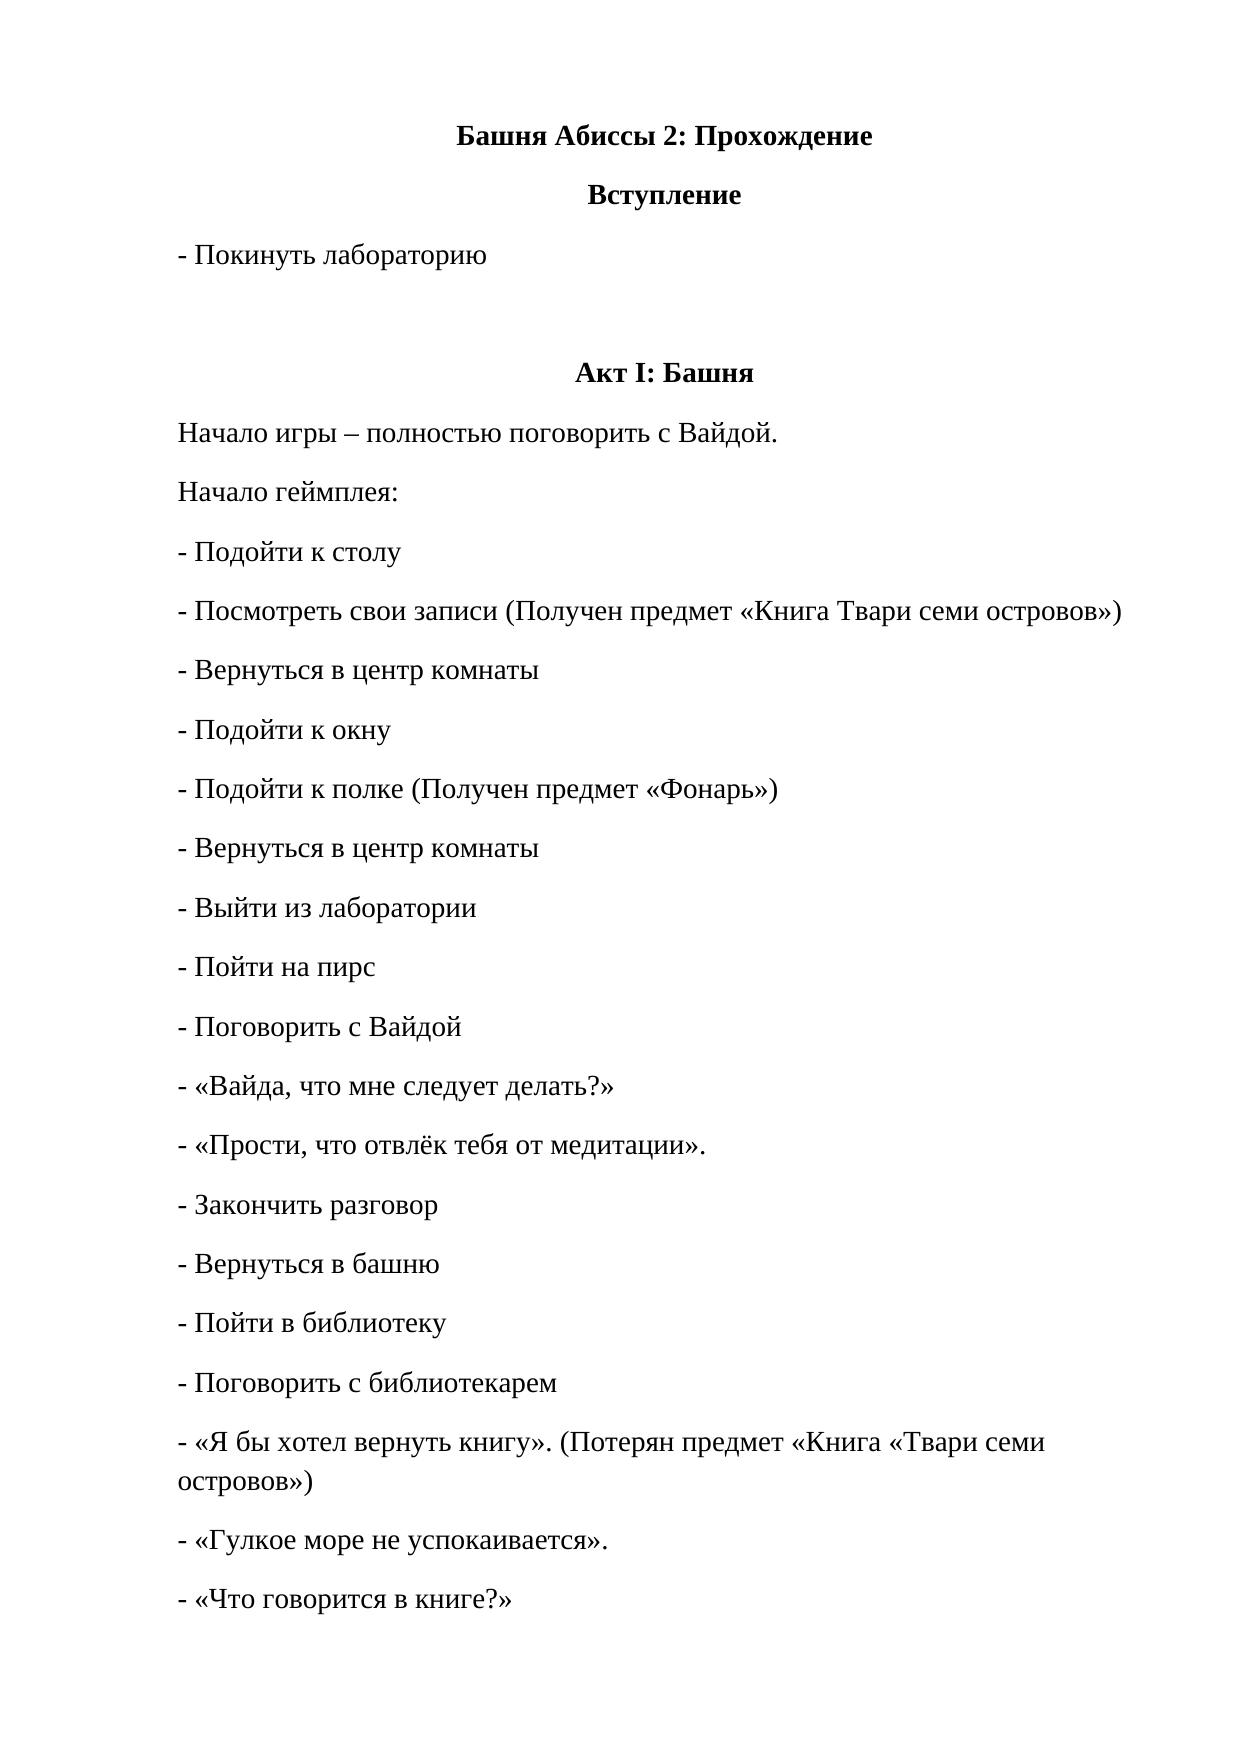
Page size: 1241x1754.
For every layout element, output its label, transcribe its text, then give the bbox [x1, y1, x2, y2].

text - Подойти к полке (Получен предмет «Фонарь») [177, 771, 1152, 805]
text - Подойти к столу [177, 534, 1152, 567]
text - Вернуться в центр комнаты [177, 652, 1152, 686]
text - Посмотреть свои записи (Получен предмет «Книга Твари семи островов») [177, 593, 1152, 627]
text - Поговорить с библиотекарем [177, 1365, 1152, 1398]
text Вступление [177, 177, 1152, 211]
text - Покинуть лабораторию [177, 237, 1152, 270]
text - «Гулкое море не успокаивается». [177, 1522, 1152, 1556]
text - «Вайда, что мне следует делать?» [177, 1068, 1152, 1102]
text - Поговорить с Вайдой [177, 1009, 1152, 1042]
text Начало геймплея: [177, 474, 1152, 508]
text - «Я бы хотел вернуть книгу». (Потерян предмет «Книга «Твари семи островов») [177, 1424, 1152, 1496]
text - Вернуться в центр комнаты [177, 831, 1152, 864]
text - Подойти к окну [177, 712, 1152, 745]
text - Выйти из лаборатории [177, 890, 1152, 923]
text - Закончить разговор [177, 1187, 1152, 1220]
text - «Прости, что отвлёк тебя от медитации». [177, 1127, 1152, 1161]
text - «Что говорится в книге?» [177, 1582, 1152, 1615]
text - Вернуться в башню [177, 1246, 1152, 1280]
text Башня Абиссы 2: Прохождение [177, 118, 1152, 152]
text Акт I: Башня [177, 356, 1152, 389]
text - Пойти в библиотеку [177, 1306, 1152, 1339]
text - Пойти на пирс [177, 949, 1152, 983]
text Начало игры – полностью поговорить с Вайдой. [177, 415, 1152, 448]
